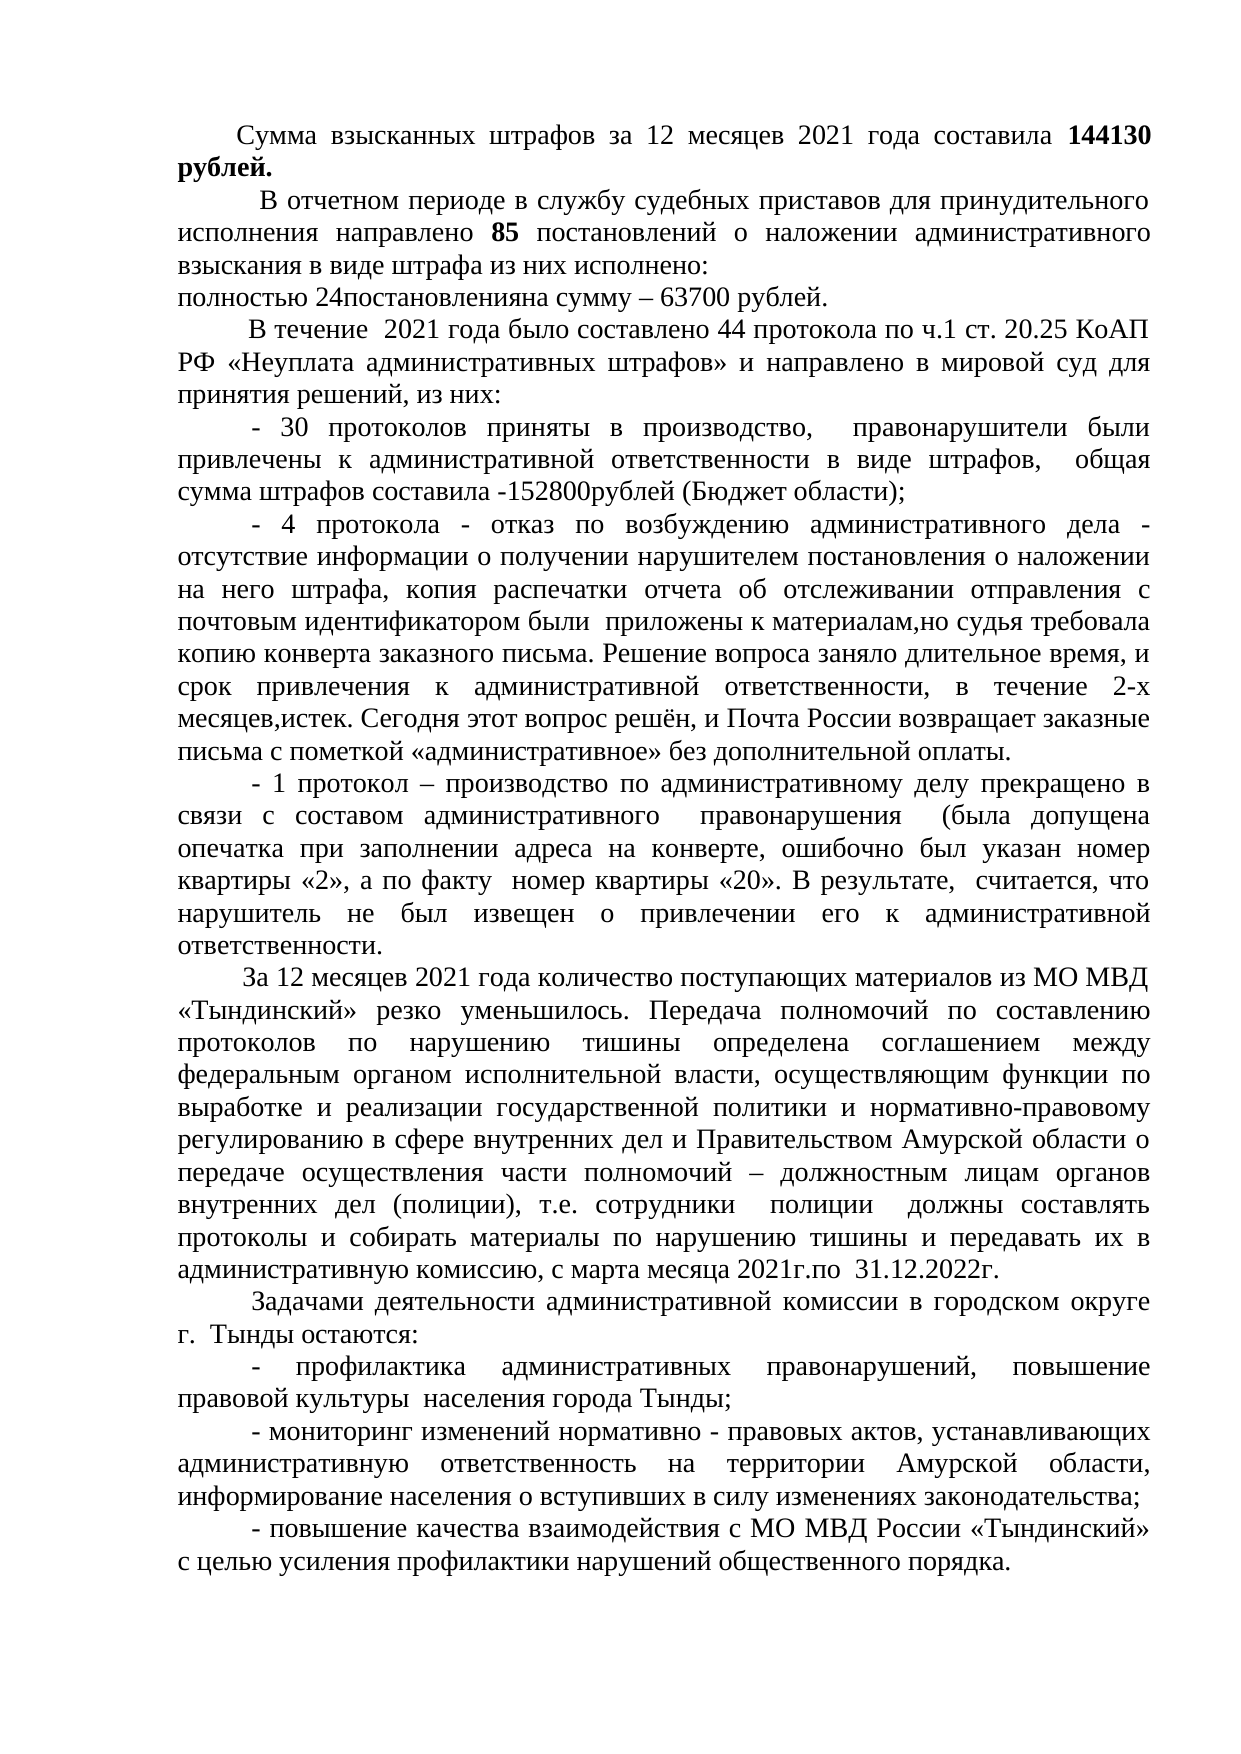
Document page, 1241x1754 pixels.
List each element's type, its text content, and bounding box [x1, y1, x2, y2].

text - повышение качества взаимодействия с МО МВД России «Тындинский» с целью усиления профилактики нарушений общественного порядка. [177, 1511, 1152, 1576]
text - 1 протокол – производство по административному делу прекращено в связи с составом административного правонарушения (была допущена опечатка при заполнении адреса на конверте, ошибочно был указан номер квартиры «2», а по факту номер квартиры «20». В результате, считается, что нарушитель не был извещен о привлечении его к административной ответственности. [177, 766, 1152, 960]
text В течение 2021 года было составлено 44 протокола по ч.1 ст. 20.25 КоАП РФ «Неуплата административных штрафов» и направлено в мировой суд для принятия решений, из них: [177, 312, 1152, 410]
text - 30 протоколов приняты в производство, правонарушители были привлечены к административной ответственности в виде штрафов, общая сумма штрафов составила -152800рублей (Бюджет области); [177, 410, 1152, 507]
text - 4 протокола - отказ по возбуждению административного дела -отсутствие информации о получении нарушителем постановления о наложении на него штрафа, копия распечатки отчета об отслеживании отправления с почтовым идентификатором были приложены к материалам,но судья требовала копию конверта заказного письма. Решение вопроса заняло длительное время, и срок привлечения к административной ответственности, в течение 2-х месяцев,истек. Сегодня этот вопрос решён, и Почта России возвращает заказные письма с пометкой «административное» без дополнительной оплаты. [177, 507, 1152, 766]
text Сумма взысканных штрафов за 12 месяцев 2021 года составила 144130 рублей. [177, 118, 1152, 183]
text полностью 24постановленияна сумму – 63700 рублей. [177, 280, 1152, 312]
text За 12 месяцев 2021 года количество поступающих материалов из МО МВД «Тындинский» резко уменьшилось. Передача полномочий по составлению протоколов по нарушению тишины определена соглашением между федеральным органом исполнительной власти, осуществляющим функции по выработке и реализации государственной политики и нормативно-правовому регулированию в сфере внутренних дел и Правительством Амурской области о передаче осуществления части полномочий – должностным лицам органов внутренних дел (полиции), т.е. сотрудники полиции должны составлять протоколы и собирать материалы по нарушению тишины и передавать их в административную комиссию, с марта месяца 2021г.по 31.12.2022г. [177, 960, 1152, 1284]
text Задачами деятельности административной комиссии в городском округе г. Тынды остаются: [177, 1284, 1152, 1349]
text В отчетном периоде в службу судебных приставов для принудительного исполнения направлено 85 постановлений о наложении административного взыскания в виде штрафа из них исполнено: [177, 183, 1152, 280]
text - мониторинг изменений нормативно - правовых актов, устанавливающих административную ответственность на территории Амурской области, информирование населения о вступивших в силу изменениях законодательства; [177, 1414, 1152, 1511]
text - профилактика административных правонарушений, повышение правовой культуры населения города Тынды; [177, 1349, 1152, 1414]
